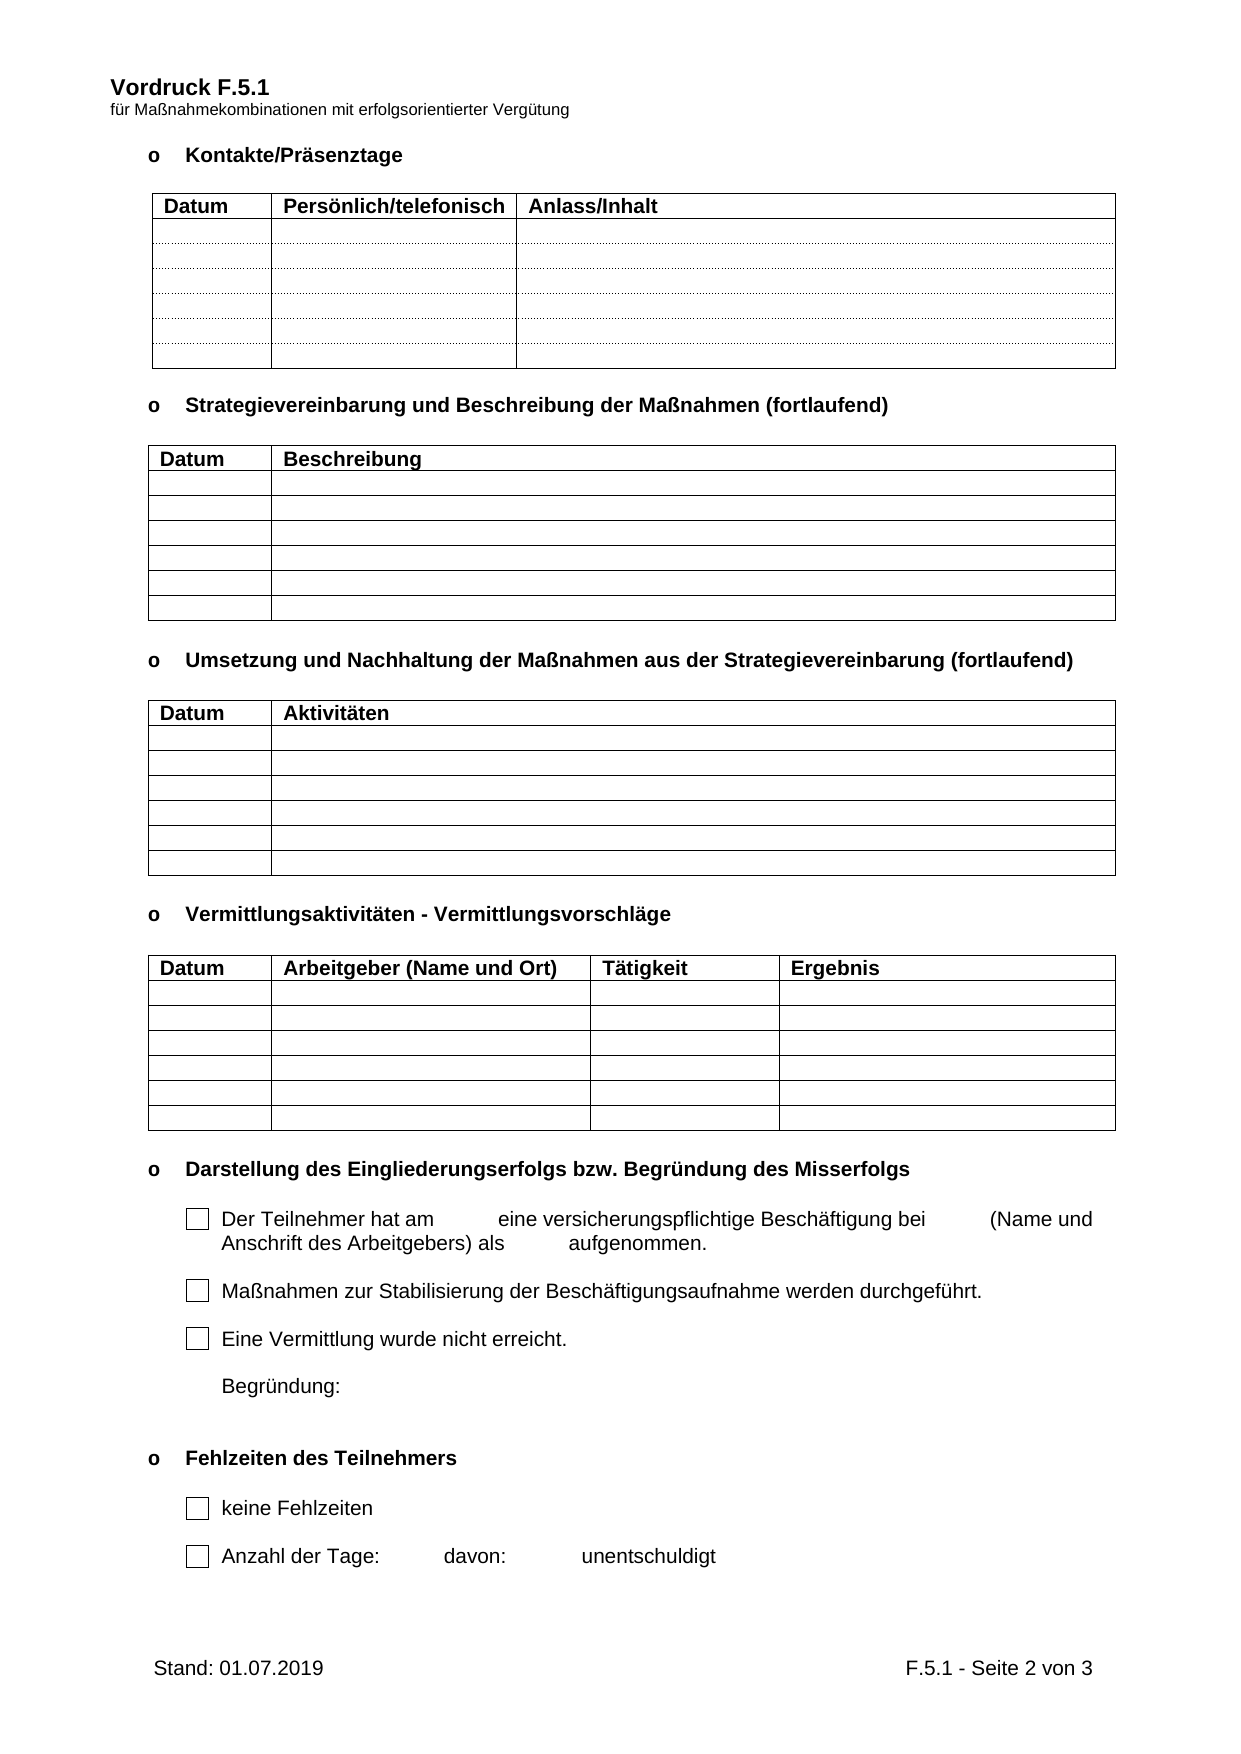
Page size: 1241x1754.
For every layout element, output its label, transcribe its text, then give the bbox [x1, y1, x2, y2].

text keine Fehlzeiten [148, 1496, 1152, 1520]
table_cell [149, 776, 271, 800]
table_cell [149, 521, 271, 545]
table_cell [591, 1031, 779, 1054]
table_cell [780, 1081, 1115, 1104]
text Begründung: [185, 1374, 1152, 1398]
table_header Datum [149, 701, 271, 725]
list Fehlzeiten des Teilnehmers [148, 1446, 1152, 1472]
table_cell [272, 243, 516, 268]
table_cell [272, 219, 516, 243]
table_cell [149, 851, 271, 875]
list Strategievereinbarung und Beschreibung der Maßnahmen (fortlaufend) [148, 393, 1152, 419]
table_cell [149, 571, 271, 595]
table_cell [272, 1056, 590, 1079]
table_cell [780, 1056, 1115, 1079]
table_cell [149, 751, 271, 775]
table_cell [272, 471, 1115, 495]
list Kontakte/Präsenztage [148, 143, 1152, 169]
table_cell [149, 981, 271, 1004]
table_cell [272, 826, 1115, 850]
table_cell [517, 219, 1115, 243]
table_cell [149, 471, 271, 495]
table_cell [272, 546, 1115, 570]
text Anzahl der Tage: davon: unentschuldigt [185, 1544, 1152, 1568]
table_cell [517, 318, 1115, 343]
table_cell [149, 1006, 271, 1029]
table_header Aktivitäten [272, 701, 1115, 725]
table_cell [149, 546, 271, 570]
table_cell [149, 826, 271, 850]
table_cell [272, 571, 1115, 595]
table_cell [153, 219, 271, 243]
text Eine Vermittlung wurde nicht erreicht. [148, 1326, 1152, 1350]
table_header Arbeitgeber (Name und Ort) [272, 956, 590, 979]
table_cell [272, 801, 1115, 825]
table_cell [272, 751, 1115, 775]
table_cell [591, 1106, 779, 1129]
table_cell [272, 496, 1115, 520]
table_cell [780, 1006, 1115, 1029]
table_cell [272, 293, 516, 318]
table_cell [153, 343, 271, 368]
text Maßnahmen zur Stabilisierung der Beschäftigungsaufnahme werden durchgeführt. [148, 1278, 1152, 1302]
table_cell [780, 981, 1115, 1004]
table_cell [149, 1056, 271, 1079]
table_header Ergebnis [780, 956, 1115, 979]
table_cell [517, 293, 1115, 318]
table_cell [153, 243, 271, 268]
table_cell [149, 1106, 271, 1129]
table_cell [272, 268, 516, 293]
table_cell [591, 1081, 779, 1104]
table_cell [149, 1081, 271, 1104]
table_cell [272, 521, 1115, 545]
table_cell [153, 318, 271, 343]
text Der Teilnehmer hat am eine versicherungspflichtige Beschäftigung bei (Name und Anschrift des Arbeitgebers) als aufgenommen. [185, 1207, 1152, 1254]
table_cell [272, 1081, 590, 1104]
table_cell [272, 1106, 590, 1129]
table_cell [780, 1031, 1115, 1054]
table_cell [272, 726, 1115, 750]
table_cell [517, 343, 1115, 368]
table_header Anlass/Inhalt [517, 194, 1115, 218]
table_header Beschreibung [272, 446, 1115, 470]
table_cell [149, 1031, 271, 1054]
table_header Datum [153, 194, 271, 218]
table_cell [591, 1056, 779, 1079]
table_cell [517, 243, 1115, 268]
table_cell [149, 726, 271, 750]
table_cell [591, 1006, 779, 1029]
table_cell [780, 1106, 1115, 1129]
table_header Datum [149, 446, 271, 470]
table_cell [272, 318, 516, 343]
table_cell [272, 1031, 590, 1054]
table_cell [153, 268, 271, 293]
list Umsetzung und Nachhaltung der Maßnahmen aus der Strategievereinbarung (fortlaufend) [148, 648, 1152, 673]
table_cell [517, 268, 1115, 293]
table_header Persönlich/telefonisch [272, 194, 516, 218]
table_header Datum [149, 956, 271, 979]
list Vermittlungsaktivitäten - Vermittlungsvorschläge [148, 902, 1152, 928]
table_cell [149, 596, 271, 620]
table_cell [272, 596, 1115, 620]
list Darstellung des Eingliederungserfolgs bzw. Begründung des Misserfolgs [148, 1157, 1152, 1183]
table_cell [272, 1006, 590, 1029]
table_cell [591, 981, 779, 1004]
table_header Tätigkeit [591, 956, 779, 979]
table_cell [153, 293, 271, 318]
table_cell [272, 851, 1115, 875]
table_cell [272, 776, 1115, 800]
table_cell [272, 981, 590, 1004]
table_cell [149, 496, 271, 520]
table_cell [272, 343, 516, 368]
table_cell [149, 801, 271, 825]
